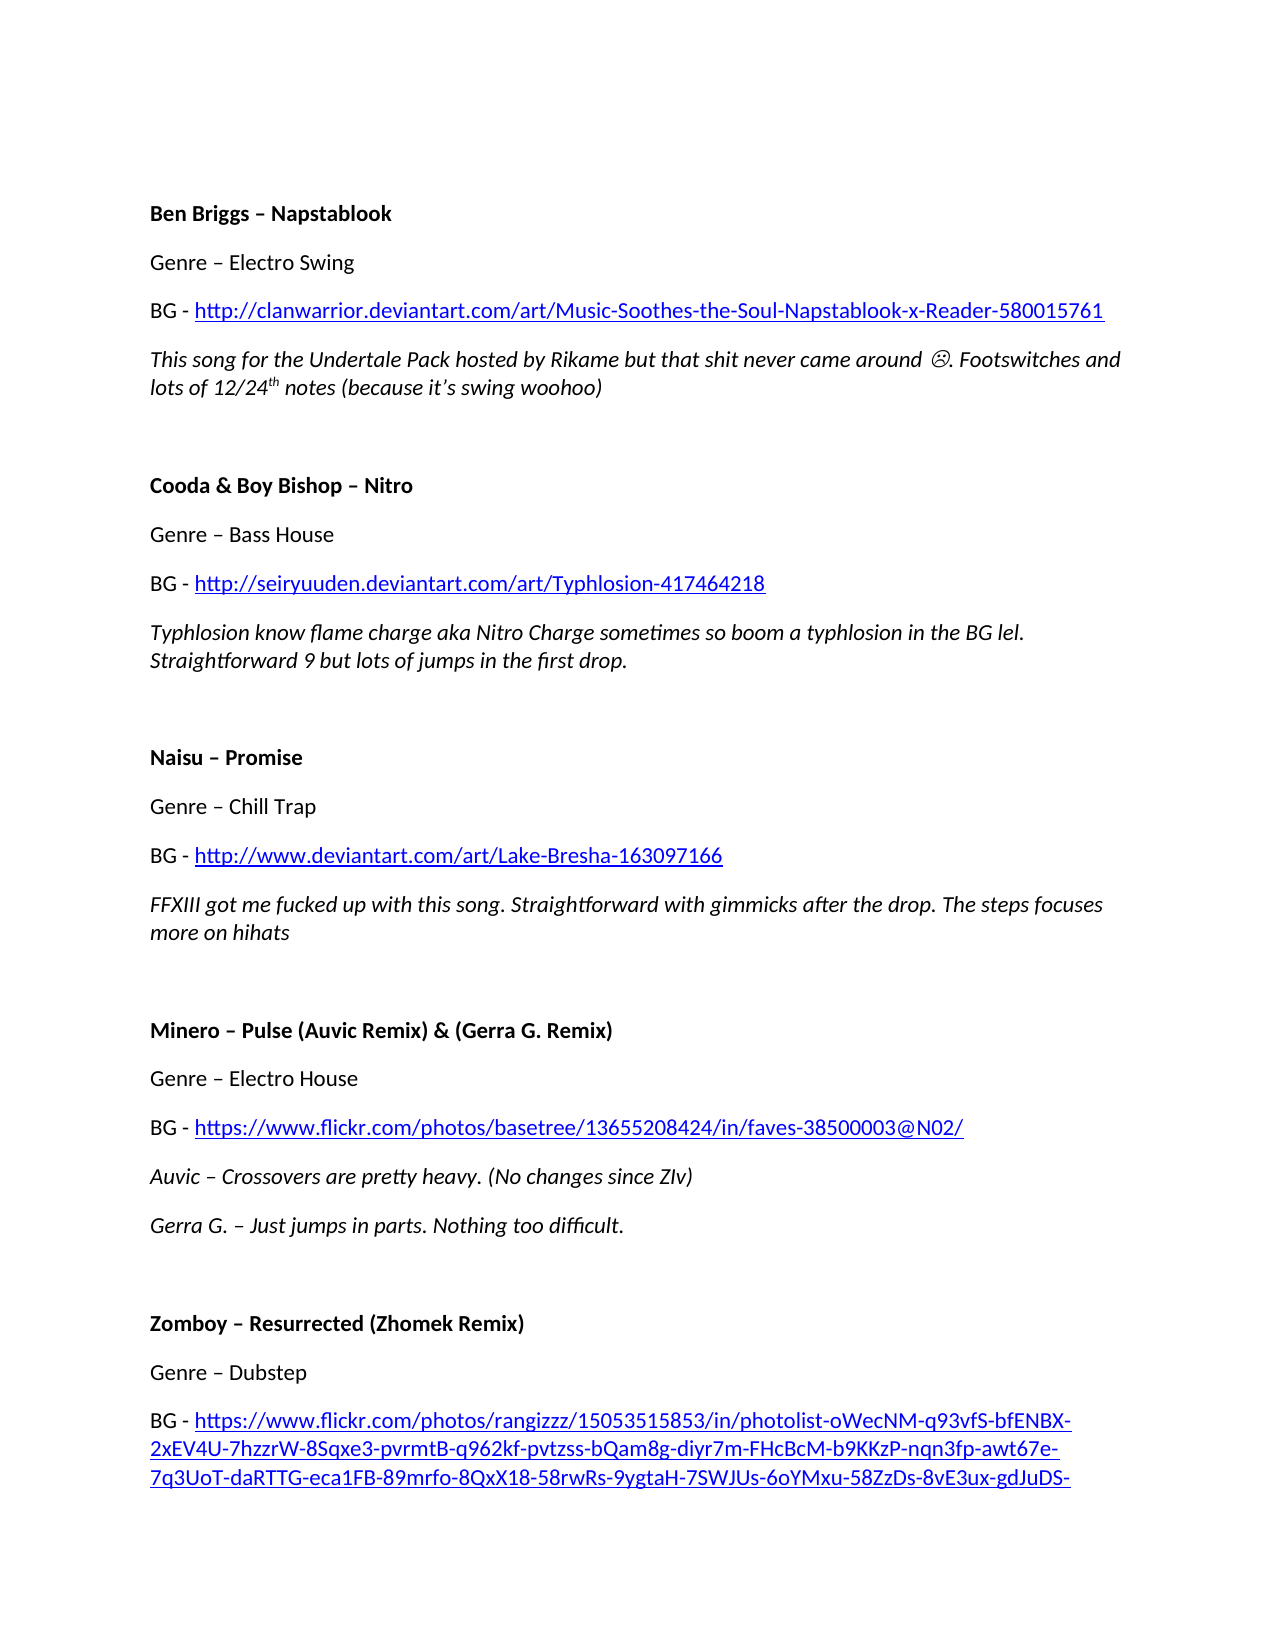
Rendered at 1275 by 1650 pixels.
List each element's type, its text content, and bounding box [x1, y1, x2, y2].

text Genre – Electro House [150, 1064, 1125, 1093]
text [150, 1407, 1125, 1491]
text Genre – Dubstep [150, 1358, 1125, 1386]
text Naisu – Promise [150, 743, 1125, 771]
text Auvic – Crossovers are pretty heavy. (No changes since ZIv) [150, 1162, 1125, 1190]
text Genre – Bass House [150, 520, 1125, 548]
text BG - http://www.deviantart.com/art/Lake-Bresha-163097166 [150, 841, 1125, 869]
text FFXIII got me fucked up with this song. Straightforward with gimmicks after the drop. The steps focuses more on hihats [150, 890, 1125, 946]
text Gerra G. – Just jumps in parts. Nothing too difficult. [150, 1211, 1125, 1239]
text BG - https://www.flickr.com/photos/basetree/13655208424/in/faves-38500003@N02/ [150, 1113, 1125, 1141]
text Genre – Electro Swing [150, 248, 1125, 276]
text This song for the Undertale Pack hosted by Rikame but that shit never came around . Footswitches and lots of 12/24th notes (because it’s swing woohoo) [150, 345, 1125, 401]
text Cooda & Boy Bishop – Nitro [150, 471, 1125, 499]
text BG - http://seiryuuden.deviantart.com/art/Typhlosion-417464218 [150, 569, 1125, 597]
text Minero – Pulse (Auvic Remix) & (Gerra G. Remix) [150, 1016, 1125, 1044]
text BG - http://clanwarrior.deviantart.com/art/Music-Soothes-the-Soul-Napstablook-x-Reader-580015761 [150, 297, 1125, 324]
text Zomboy – Resurrected (Zhomek Remix) [150, 1309, 1125, 1337]
text Genre – Chill Trap [150, 792, 1125, 820]
text Ben Briggs – Napstablook [150, 199, 1125, 227]
text Typhlosion know flame charge aka Nitro Charge sometimes so boom a typhlosion in the BG lel. Straightforward 9 but lots of jumps in the first drop. [150, 618, 1125, 674]
